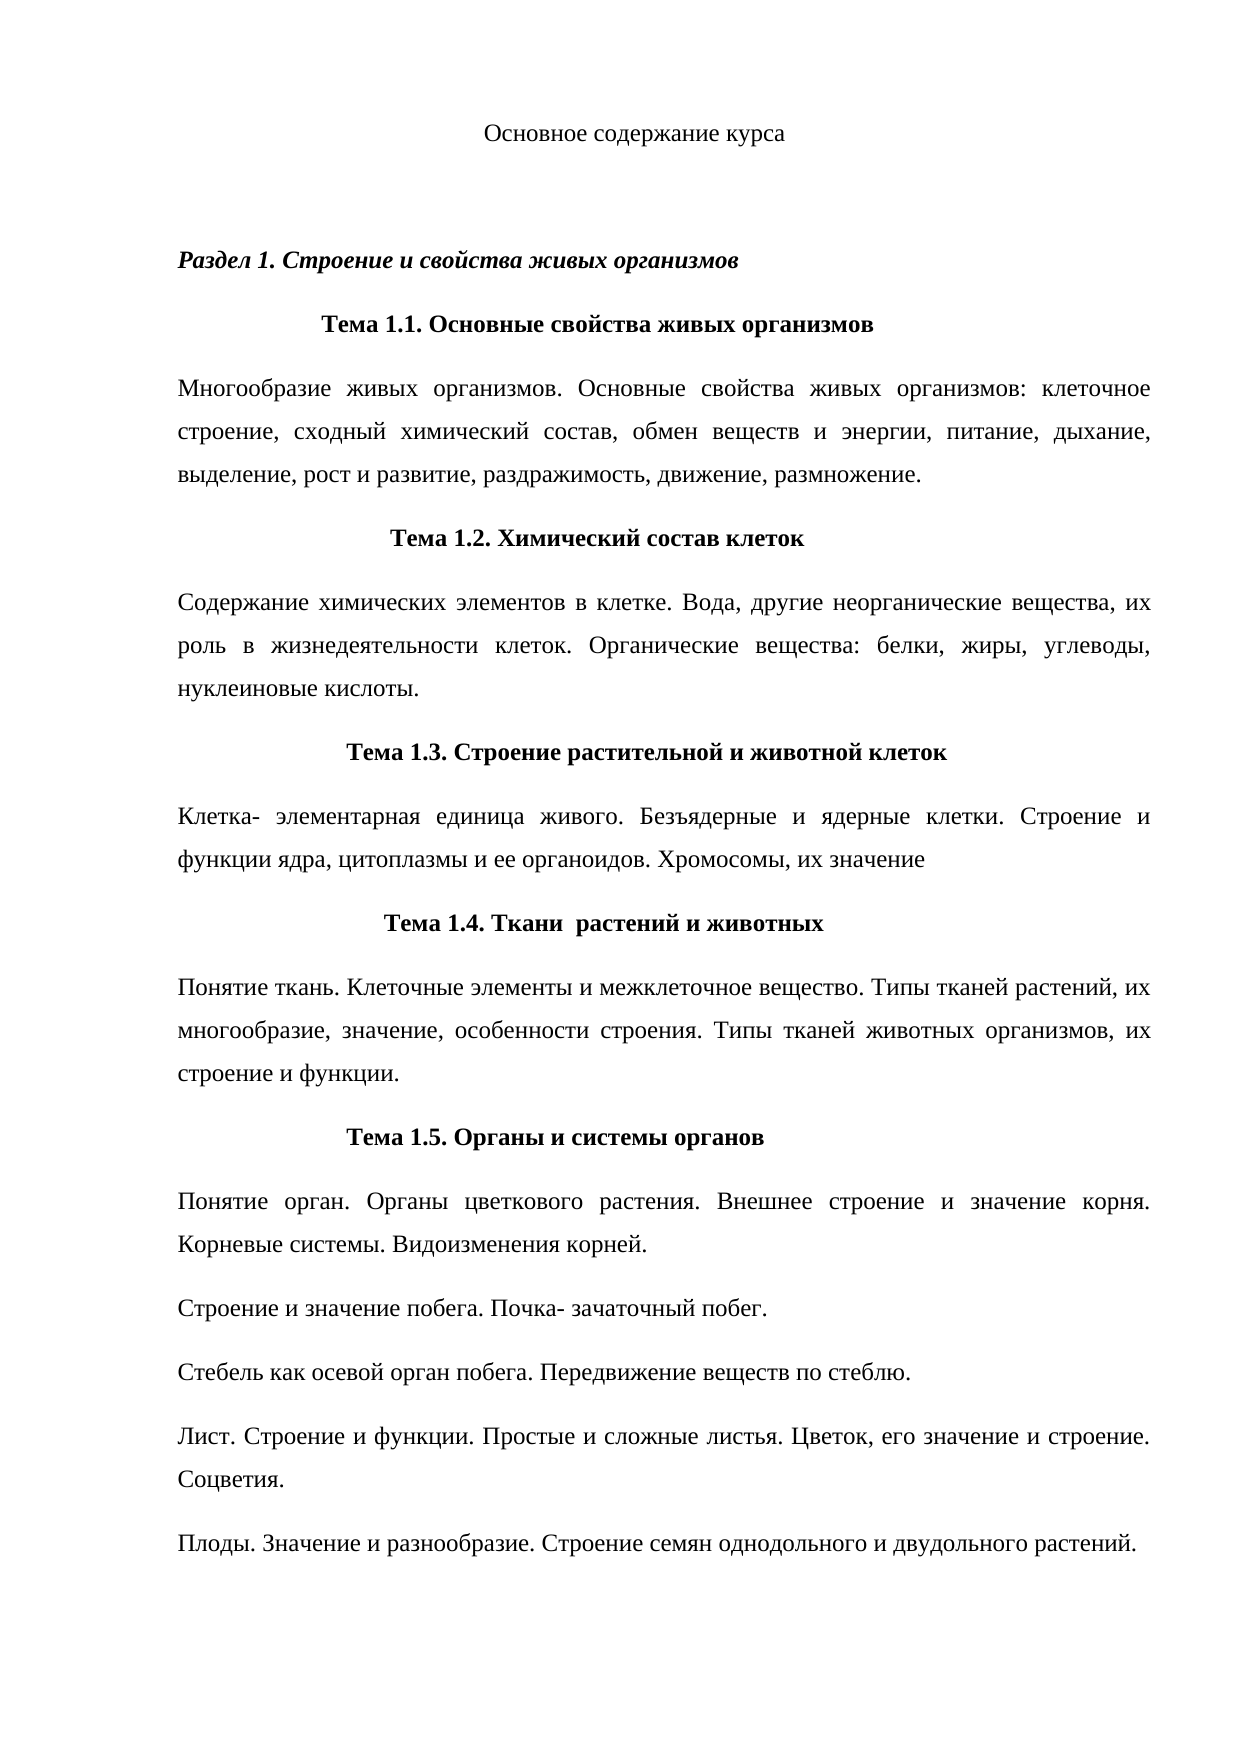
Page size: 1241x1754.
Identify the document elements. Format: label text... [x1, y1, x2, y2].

text Тема 1.4. Ткани растений и животных [177, 908, 1152, 937]
text Лист. Строение и функции. Простые и сложные листья. Цветок, его значение и строение. Соцветия. [177, 1421, 1152, 1493]
text Тема 1.5. Органы и системы органов [177, 1122, 1152, 1151]
text Основное содержание курса [177, 118, 1152, 147]
text Строение и значение побега. Почка- зачаточный побег. [177, 1293, 1152, 1322]
text Плоды. Значение и разнообразие. Строение семян однодольного и двудольного растений. [177, 1528, 1152, 1557]
text Многообразие живых организмов. Основные свойства живых организмов: клеточное строение, сходный химический состав, обмен веществ и энергии, питание, дыхание, выделение, рост и развитие, раздражимость, движение, размножение. [177, 373, 1152, 488]
text Раздел 1. Строение и свойства живых организмов [177, 245, 1152, 274]
text Тема 1.2. Химический состав клеток [177, 523, 1152, 552]
text Стебель как осевой орган побега. Передвижение веществ по стеблю. [177, 1357, 1152, 1386]
text Понятие орган. Органы цветкового растения. Внешнее строение и значение корня. Корневые системы. Видоизменения корней. [177, 1186, 1152, 1258]
text Тема 1.3. Строение растительной и животной клеток [177, 737, 1152, 766]
text Понятие ткань. Клеточные элементы и межклеточное вещество. Типы тканей растений, их многообразие, значение, особенности строения. Типы тканей животных организмов, их строение и функции. [177, 972, 1152, 1087]
text Тема 1.1. Основные свойства живых организмов [177, 309, 1152, 338]
text Содержание химических элементов в клетке. Вода, другие неорганические вещества, их роль в жизнедеятельности клеток. Органические вещества: белки, жиры, углеводы, нуклеиновые кислоты. [177, 587, 1152, 702]
text Клетка- элементарная единица живого. Безъядерные и ядерные клетки. Строение и функции ядра, цитоплазмы и ее органоидов. Хромосомы, их значение [177, 801, 1152, 873]
